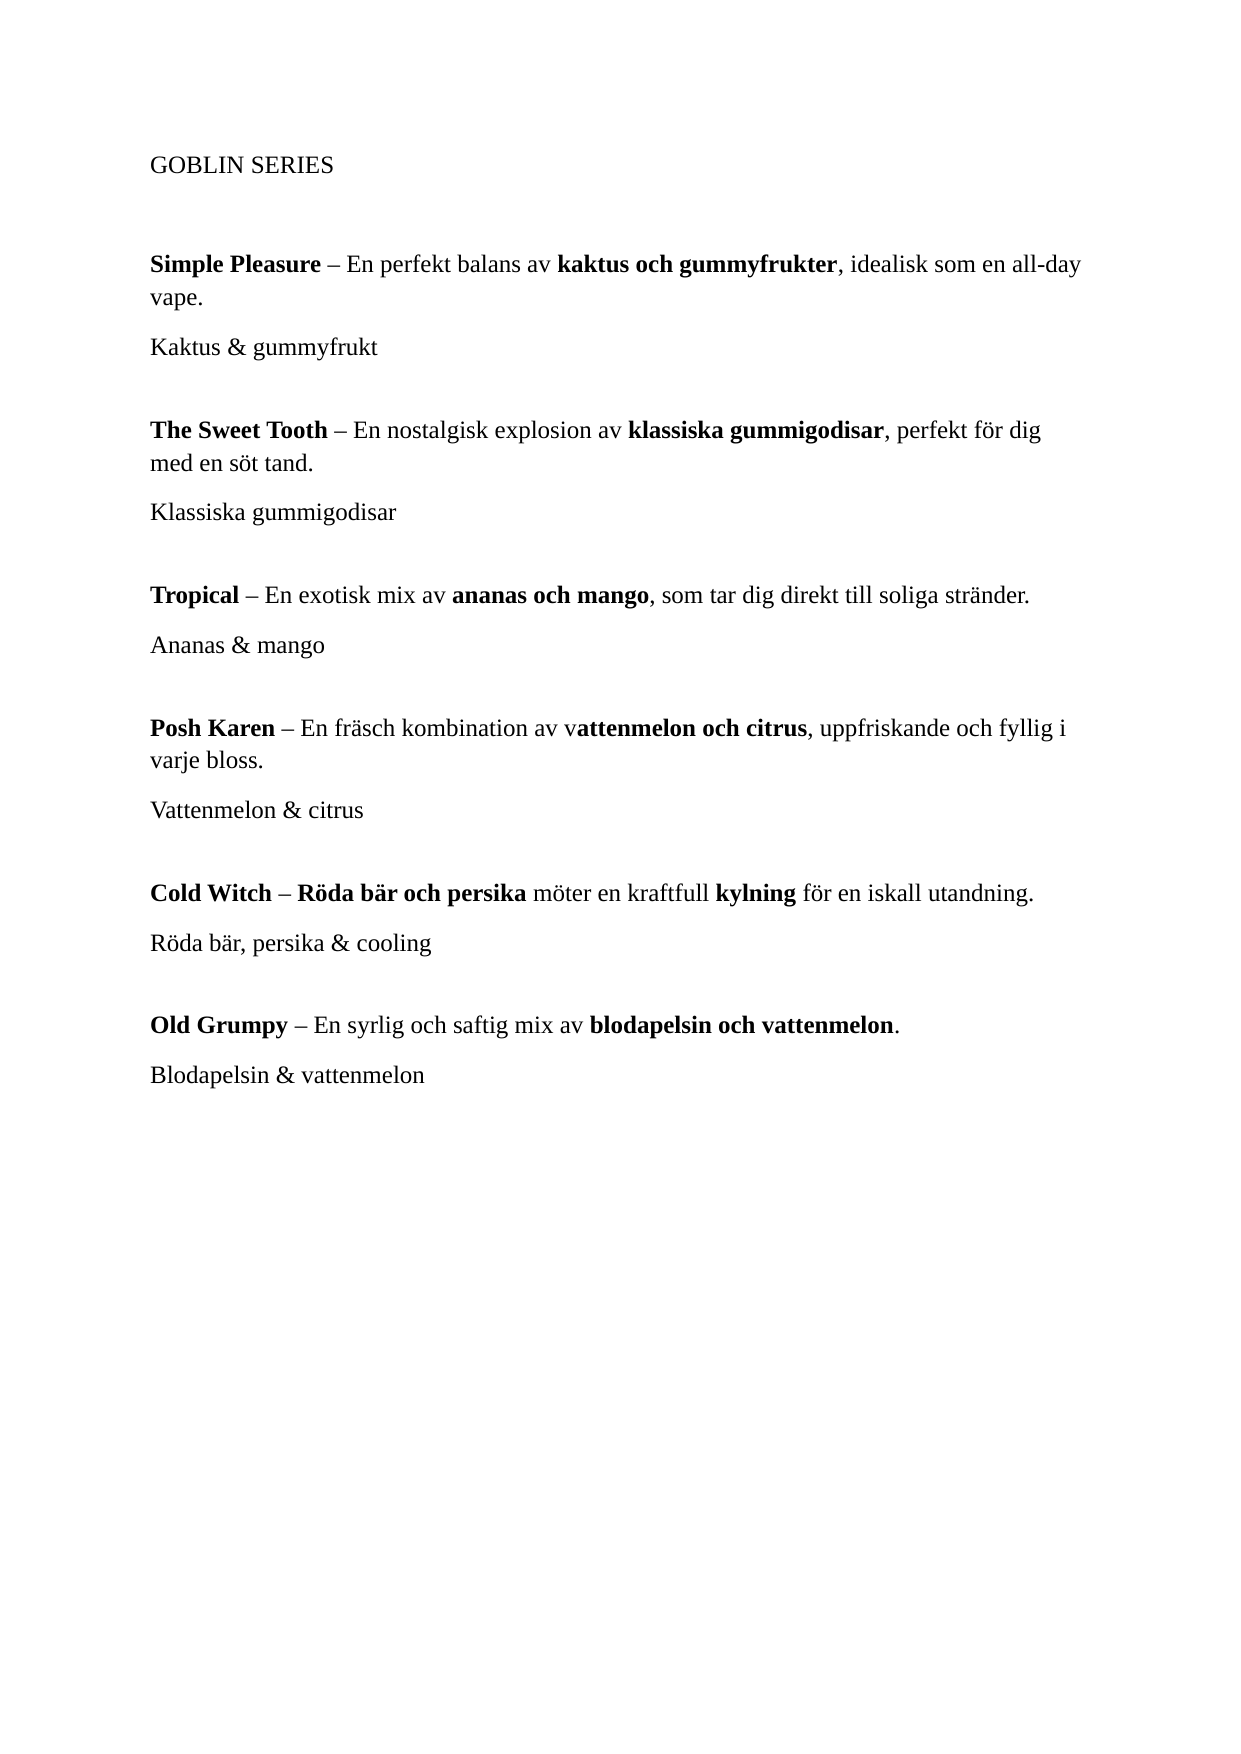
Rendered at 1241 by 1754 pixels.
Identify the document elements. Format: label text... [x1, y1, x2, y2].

text GOBLIN SERIES [150, 150, 1090, 179]
text Cold Witch – Röda bär och persika möter en kraftfull kylning för en iskall utandning. [150, 845, 1090, 907]
text Old Grumpy – En syrlig och saftig mix av blodapelsin och vattenmelon. [150, 977, 1090, 1039]
text Tropical – En exotisk mix av ananas och mango, som tar dig direkt till soliga stränder. [150, 547, 1090, 609]
text Vattenmelon & citrus [150, 795, 1090, 824]
text The Sweet Tooth – En nostalgisk explosion av klassiska gummigodisar, perfekt för dig med en söt tand. [150, 382, 1090, 477]
text Posh Karen – En fräsch kombination av vattenmelon och citrus, uppfriskande och fyllig i varje bloss. [150, 679, 1090, 774]
text Ananas & mango [150, 630, 1090, 659]
text Kaktus & gummyfrukt [150, 332, 1090, 361]
text Röda bär, persika & cooling [150, 928, 1090, 956]
text Simple Pleasure – En perfekt balans av kaktus och gummyfrukter, idealisk som en all-day vape. [150, 249, 1090, 311]
text Blodapelsin & vattenmelon [150, 1060, 1090, 1089]
text Klassiska gummigodisar [150, 497, 1090, 526]
